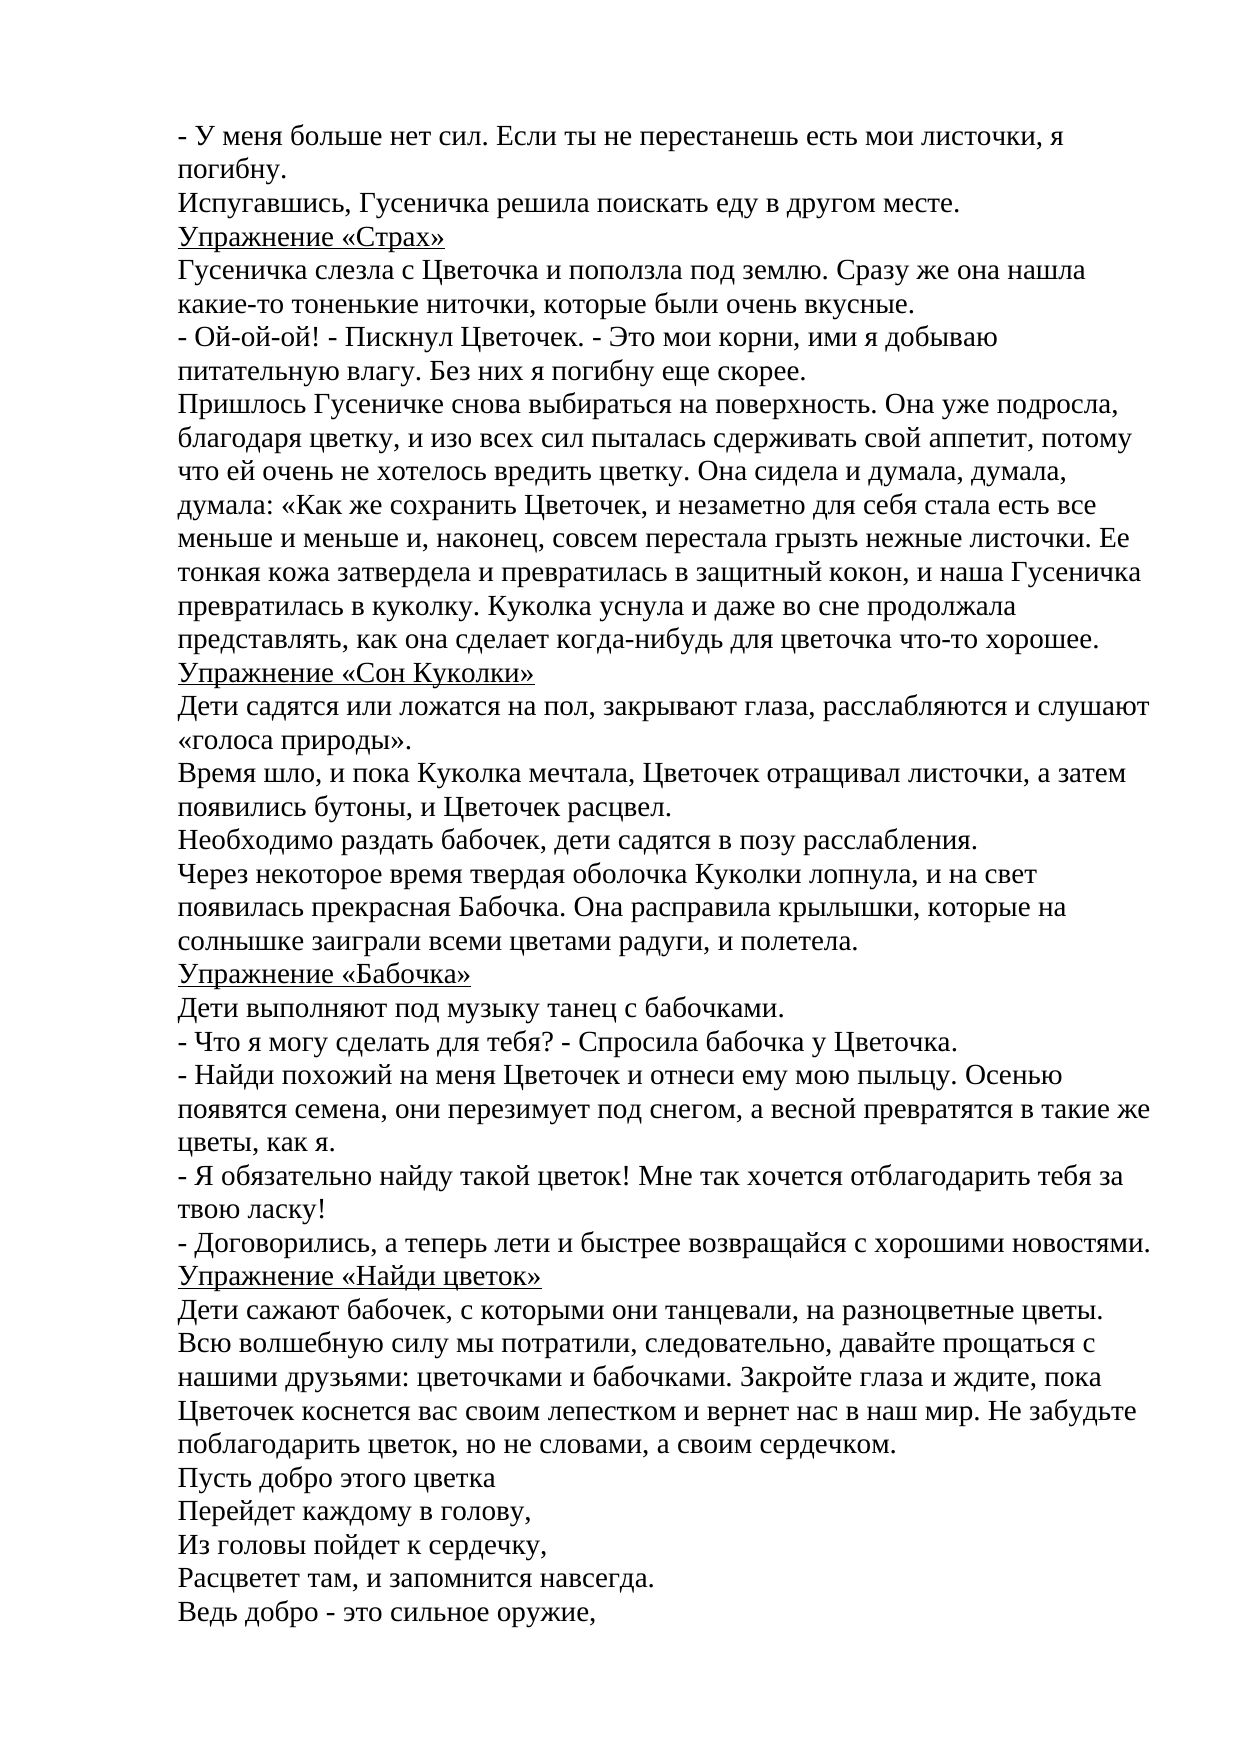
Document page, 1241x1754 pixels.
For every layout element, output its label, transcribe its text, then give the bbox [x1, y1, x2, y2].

text Время шло, и пока Куколка мечтала, Цветочек отращивал листочки, а затем появились бутоны, и Цветочек расцвел. [177, 755, 1152, 822]
text Ведь добро - это сильное оружие, [177, 1594, 1152, 1627]
text Испугавшись, Гусеничка решила поискать еду в другом месте. [177, 185, 1152, 219]
text Из головы пойдет к сердечку, [177, 1527, 1152, 1560]
text Дети сажают бабочек, с которыми они танцевали, на разноцветные цветы. [177, 1292, 1152, 1326]
text Необходимо раздать бабочек, дети садятся в позу расслабления. [177, 822, 1152, 856]
text - Что я могу сделать для тебя? - Спросила бабочка у Цветочка. [177, 1024, 1152, 1057]
text Всю волшебную силу мы потратили, следовательно, давайте прощаться с нашими друзьями: цветочками и бабочками. Закройте глаза и ждите, пока Цветочек коснется вас своим лепестком и вернет нас в наш мир. Не забудьте поблагодарить цветок, но не словами, а своим сердечком. [177, 1326, 1152, 1460]
text Расцветет там, и запомнится навсегда. [177, 1560, 1152, 1594]
text - Договорились, а теперь лети и быстрее возвращайся с хорошими новостями. [177, 1225, 1152, 1258]
text Дети садятся или ложатся на пол, закрывают глаза, расслабляются и слушают «голоса природы». [177, 688, 1152, 755]
text Дети выполняют под музыку танец с бабочками. [177, 990, 1152, 1024]
text - Ой-ой-ой! - Пискнул Цветочек. - Это мои корни, ими я добываю питательную влагу. Без них я погибну еще скорее. [177, 319, 1152, 386]
text Через некоторое время твердая оболочка Куколки лопнула, и на свет появилась прекрасная Бабочка. Она расправила крылышки, которые на солнышке заиграли всеми цветами радуги, и полетела. [177, 856, 1152, 957]
text Пусть добро этого цветка [177, 1460, 1152, 1493]
text Пришлось Гусеничке снова выбираться на поверхность. Она уже подросла, благодаря цветку, и изо всех сил пыталась сдерживать свой ​​аппетит, потому что ей очень не хотелось вредить цветку. Она сидела и думала, думала, думала: «Как же сохранить Цветочек, и незаметно для себя стала есть все меньше и меньше и, наконец, совсем перестала грызть нежные листочки. Ее тонкая кожа затвердела и превратилась в защитный кокон, и наша Гусеничка превратилась в куколку. Куколка уснула и даже во сне продолжала представлять, как она сделает когда-нибудь для цветочка что-то хорошее. [177, 386, 1152, 655]
text - У меня больше нет сил. Если ты не перестанешь есть мои листочки, я погибну. [177, 118, 1152, 185]
text Перейдет каждому в голову, [177, 1493, 1152, 1527]
text Упражнение «Найди цветок» [177, 1258, 1152, 1292]
text Упражнение «Сон Куколки» [177, 655, 1152, 688]
text Упражнение «Бабочка» [177, 957, 1152, 990]
text Гусеничка слезла с Цветочка и поползла под землю. Сразу же она нашла какие-то тоненькие ниточки, которые были очень вкусные. [177, 252, 1152, 319]
text - Найди похожий на меня Цветочек и отнеси ему мою пыльцу. Осенью появятся семена, они перезимует под снегом, а весной превратятся в такие же цветы, как я. [177, 1057, 1152, 1158]
text Упражнение «Страх» [177, 219, 1152, 252]
text - Я обязательно найду такой цветок! Мне так хочется отблагодарить тебя за твою ласку! [177, 1158, 1152, 1225]
